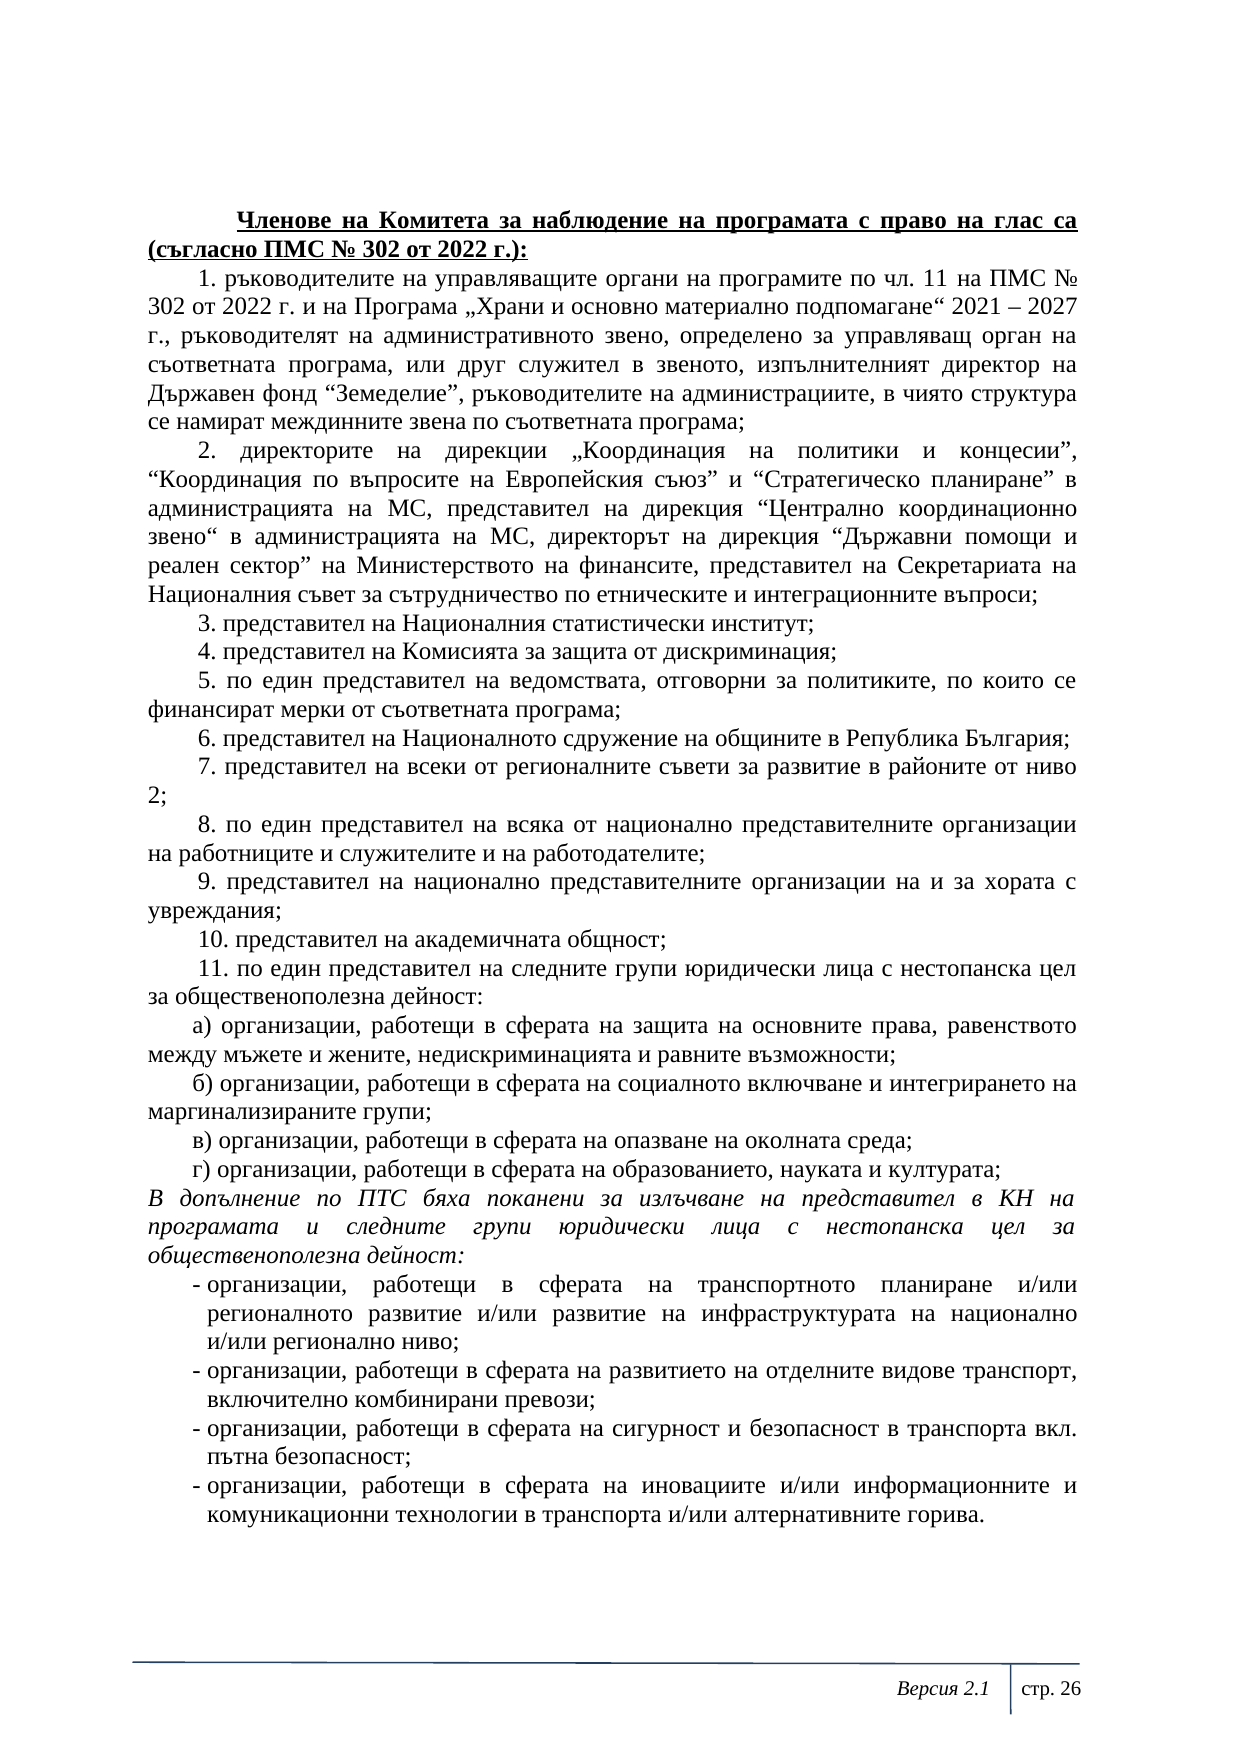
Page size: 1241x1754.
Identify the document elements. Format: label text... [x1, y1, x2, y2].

text 4. представител на Комисията за защита от дискриминация; [148, 636, 1078, 665]
text 9. представител на национално представителните организации на и за хората с увреждания; [148, 866, 1078, 924]
text 5. по един представител на ведомствата, отговорни за политиките, по които се финансират мерки от съответната програма; [148, 665, 1078, 723]
text 2. директорите на дирекции „Координация на политики и концесии”, “Координация по въпросите на Европейския съюз” и “Стратегическо планиране” в администрацията на МС, представител на дирекция “Централно координационно звено“ в администрацията на МС, директорът на дирекция “Държавни помощи и реален сектор” на Министерството на финансите, представител на Секретариата на Националния съвет за сътрудничество по етническите и интеграционните въпроси; [148, 435, 1078, 608]
text в) организации, работещи в сферата на опазване на околната среда; [192, 1125, 1078, 1154]
text г) организации, работещи в сферата на образованието, науката и културата; [192, 1154, 1078, 1183]
text 1. ръководителите на управляващите органи на програмите по чл. 11 на ПМС № 302 от 2022 г. и на Програма „Храни и основно материално подпомагане“ 2021 – 2027 г., ръководителят на административното звено, определено за управляващ орган на съответната програма, или друг служител в звеното, изпълнителният директор на Държавен фонд “Земеделие”, ръководителите на администрациите, в чиято структура се намират междинните звена по съответната програма; [148, 263, 1078, 435]
text В допълнение по ПТС бяха поканени за излъчване на представител в КН на програмата и следните групи юридически лица с нестопанска цел за общественополезна дейност: [148, 1183, 1078, 1269]
list организации, работещи в сферата на транспортното планиране и/или регионалното развитие и/или развитие на инфраструктурата на национално и/или регионално ниво; [192, 1269, 1078, 1355]
list организации, работещи в сферата на развитието на отделните видове транспорт, включително комбинирани превози; [192, 1355, 1078, 1413]
text 11. по един представител на следните групи юридически лица с нестопанска цел за общественополезна дейност: [148, 953, 1078, 1010]
text 10. представител на академичната общност; [148, 924, 1078, 953]
list организации, работещи в сферата на сигурност и безопасност в транспорта вкл. пътна безопасност; [192, 1413, 1078, 1470]
text а) организации, работещи в сферата на защита на основните права, равенството между мъжете и жените, недискриминацията и равните възможности; [148, 1010, 1078, 1068]
text 8. по един представител на всяка от национално представителните организации на работниците и служителите и на работодателите; [148, 809, 1078, 866]
list организации, работещи в сферата на иновациите и/или информационните и комуникационни технологии в транспорта и/или алтернативните горива. [192, 1470, 1078, 1528]
text 3. представител на Националния статистически институт; [148, 608, 1078, 636]
text Членове на Комитета за наблюдение на програмата с право на глас са (съгласно ПМС № 302 от 2022 г.): [148, 205, 1078, 263]
text 7. представител на всеки от регионалните съвети за развитие в районите от ниво 2; [148, 751, 1078, 809]
text б) организации, работещи в сферата на социалното включване и интегрирането на маргинализираните групи; [148, 1068, 1078, 1125]
text 6. представител на Националното сдружение на общините в Република България; [148, 723, 1078, 751]
